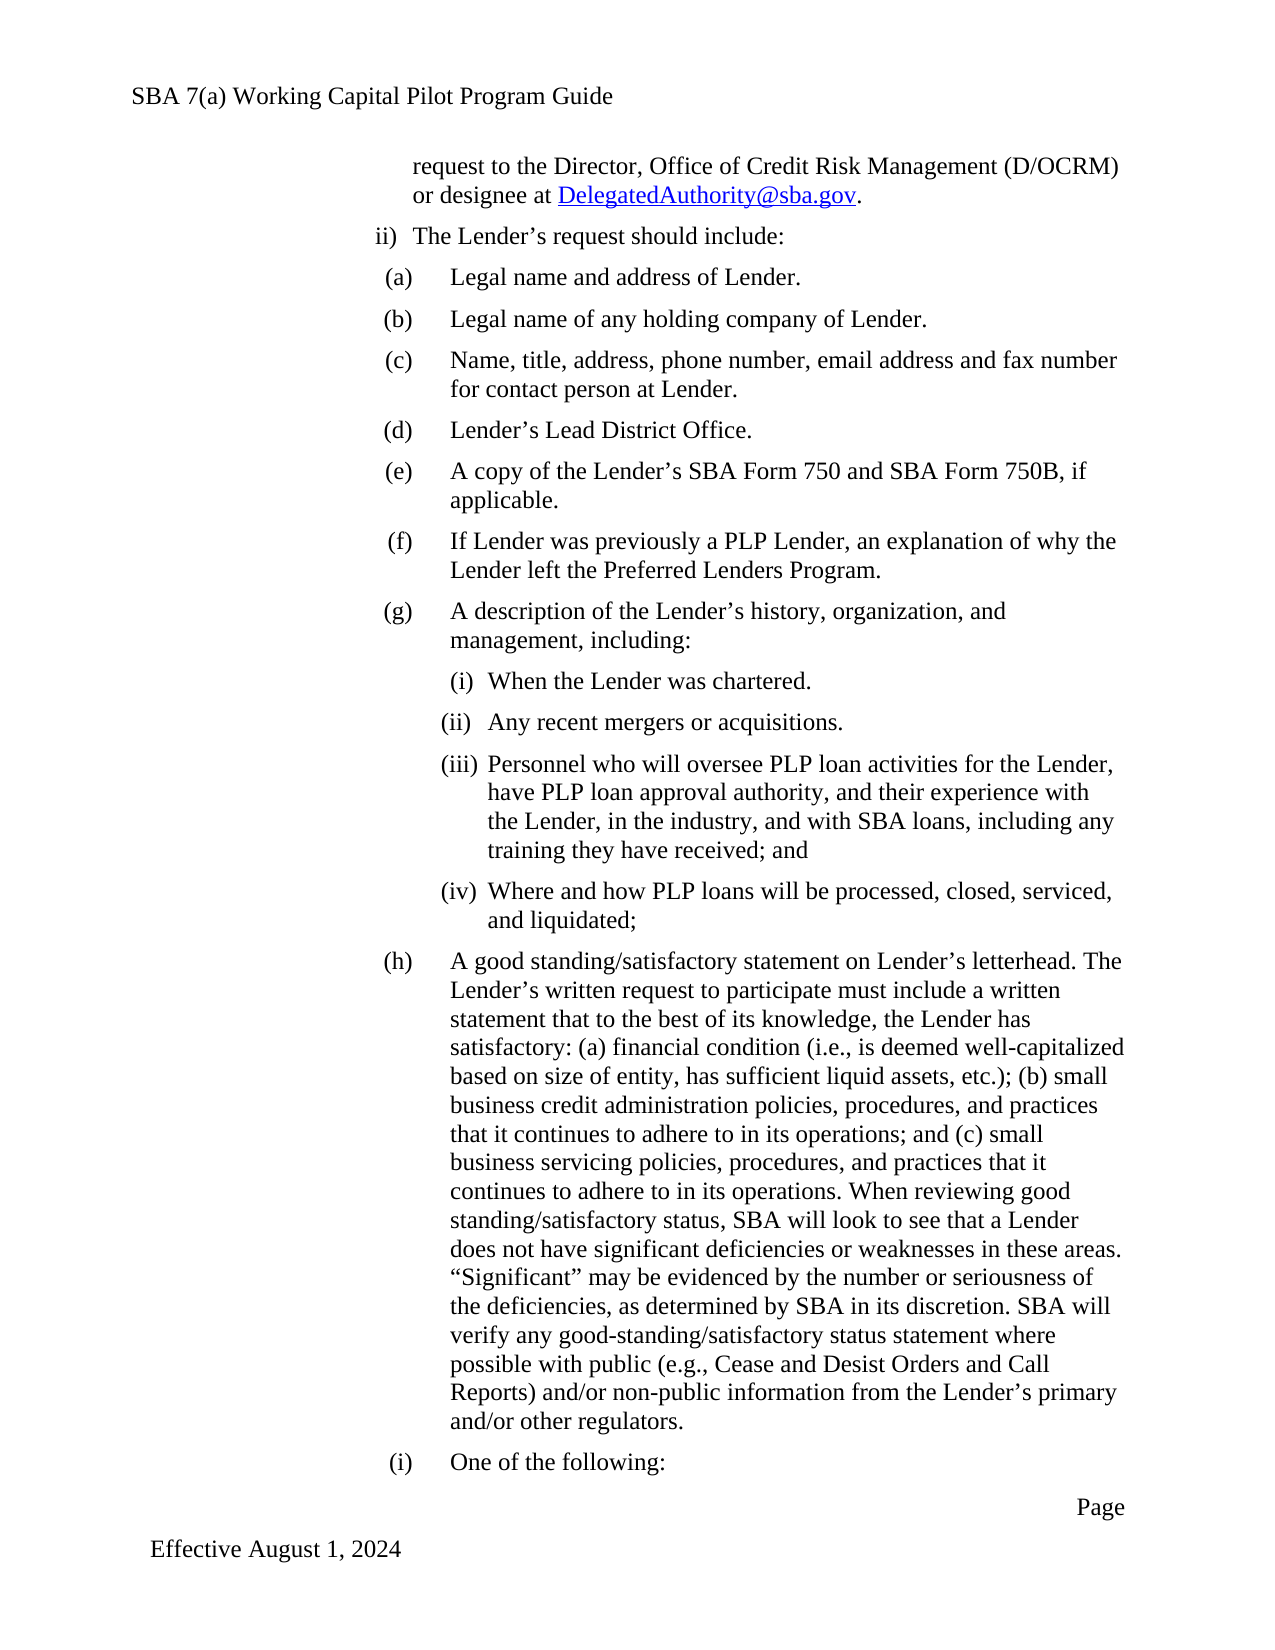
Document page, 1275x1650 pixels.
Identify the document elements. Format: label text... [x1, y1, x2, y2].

list Name, title, address, phone number, email address and fax number for contact person at Lender. [412, 345, 1125, 402]
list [375, 151, 1125, 209]
list If Lender was previously a PLP Lender, an explanation of why the Lender left the Preferred Lenders Program. [412, 526, 1125, 584]
list A copy of the Lender’s SBA Form 750 and SBA Form 750B, if applicable. [412, 456, 1125, 514]
list Legal name of any holding company of Lender. [412, 304, 1125, 332]
list Where and how PLP loans will be processed, closed, serviced, and liquidated; [441, 876, 1125, 934]
list One of the following: [412, 1447, 1125, 1476]
list Legal name and address of Lender. [412, 262, 1125, 291]
list The Lender’s request should include: [375, 221, 1125, 250]
list When the Lender was chartered. [450, 666, 1125, 695]
list Any recent mergers or acquisitions. [441, 707, 1125, 736]
list A description of the Lender’s history, organization, and management, including: [412, 596, 1125, 654]
list A good standing/satisfactory statement on Lender’s letterhead. The Lender’s written request to participate must include a written statement that to the best of its knowledge, the Lender has satisfactory: (a) financial condition (i.e., is deemed well-capitalized based on size of entity, has sufficient liquid assets, etc.); (b) small business credit administration policies, procedures, and practices that it continues to adhere to in its operations; and (c) small business servicing policies, procedures, and practices that it continues to adhere to in its operations. When reviewing good standing/satisfactory status, SBA will look to see that a Lender does not have significant deficiencies or weaknesses in these areas. “Significant” may be evidenced by the number or seriousness of the deficiencies, as determined by SBA in its discretion. SBA will verify any good-standing/satisfactory status statement where possible with public (e.g., Cease and Desist Orders and Call Reports) and/or non-public information from the Lender’s primary and/or other regulators. [412, 946, 1125, 1435]
list Personnel who will oversee PLP loan activities for the Lender, have PLP loan approval authority, and their experience with the Lender, in the industry, and with SBA loans, including any training they have received; and [441, 749, 1125, 864]
list Lender’s Lead District Office. [412, 415, 1125, 444]
